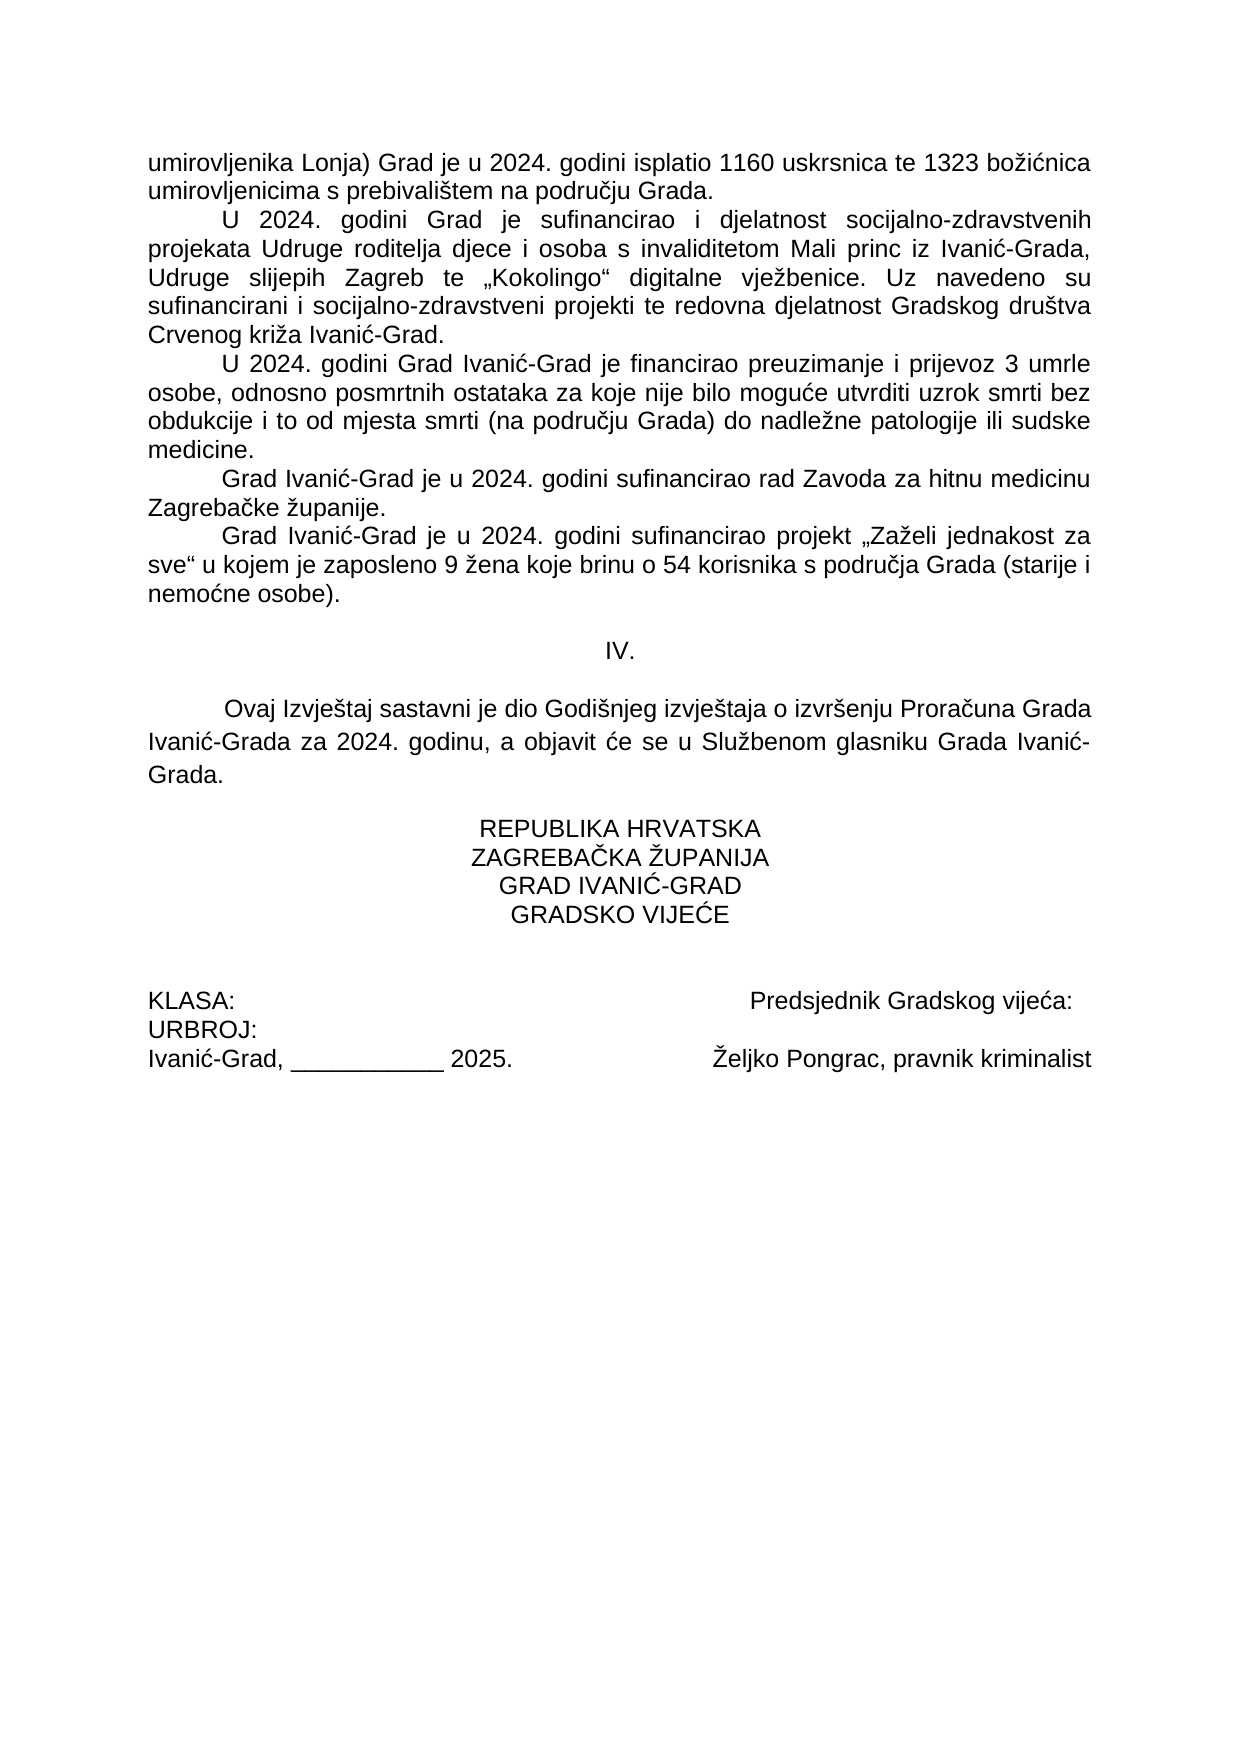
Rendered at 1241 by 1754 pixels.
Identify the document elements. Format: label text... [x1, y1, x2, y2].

text REPUBLIKA HRVATSKA [148, 814, 1093, 842]
text URBROJ: [148, 1015, 1093, 1044]
text GRAD IVANIĆ-GRAD [148, 871, 1093, 900]
text ZAGREBAČKA ŽUPANIJA [148, 842, 1093, 871]
text Grad Ivanić-Grad je u 2024. godini sufinancirao rad Zavoda za hitnu medicinu Zagrebačke županije. [148, 464, 1093, 521]
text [148, 148, 1093, 205]
text Grad Ivanić-Grad je u 2024. godini sufinancirao projekt „Zaželi jednakost za sve“ u kojem je zaposleno 9 žena koje brinu o 54 korisnika s područja Grada (starije i nemoćne osobe). [148, 521, 1093, 608]
text IV. [148, 636, 1093, 665]
text KLASA: Predsjednik Gradskog vijeća: [148, 986, 1093, 1015]
text U 2024. godini Grad Ivanić-Grad je financirao preuzimanje i prijevoz 3 umrle osobe, odnosno posmrtnih ostataka za koje nije bilo moguće utvrditi uzrok smrti bez obdukcije i to od mjesta smrti (na području Grada) do nadležne patologije ili sudske medicine. [148, 349, 1093, 464]
text Ivanić-Grad, ___________ 2025. Željko Pongrac, pravnik kriminalist [148, 1044, 1093, 1072]
text GRADSKO VIJEĆE [148, 900, 1093, 929]
text U 2024. godini Grad je sufinancirao i djelatnost socijalno-zdravstvenih projekata Udruge roditelja djece i osoba s invaliditetom Mali princ iz Ivanić-Grada, Udruge slijepih Zagreb te „Kokolingo“ digitalne vježbenice. Uz navedeno su sufinancirani i socijalno-zdravstveni projekti te redovna djelatnost Gradskog društva Crvenog križa Ivanić-Grad. [148, 205, 1093, 349]
text Ovaj Izvještaj sastavni je dio Godišnjeg izvještaja o izvršenju Proračuna Grada Ivanić-Grada za 2024. godinu, a objavit će se u Službenom glasniku Grada Ivanić-Grada. [148, 694, 1093, 789]
